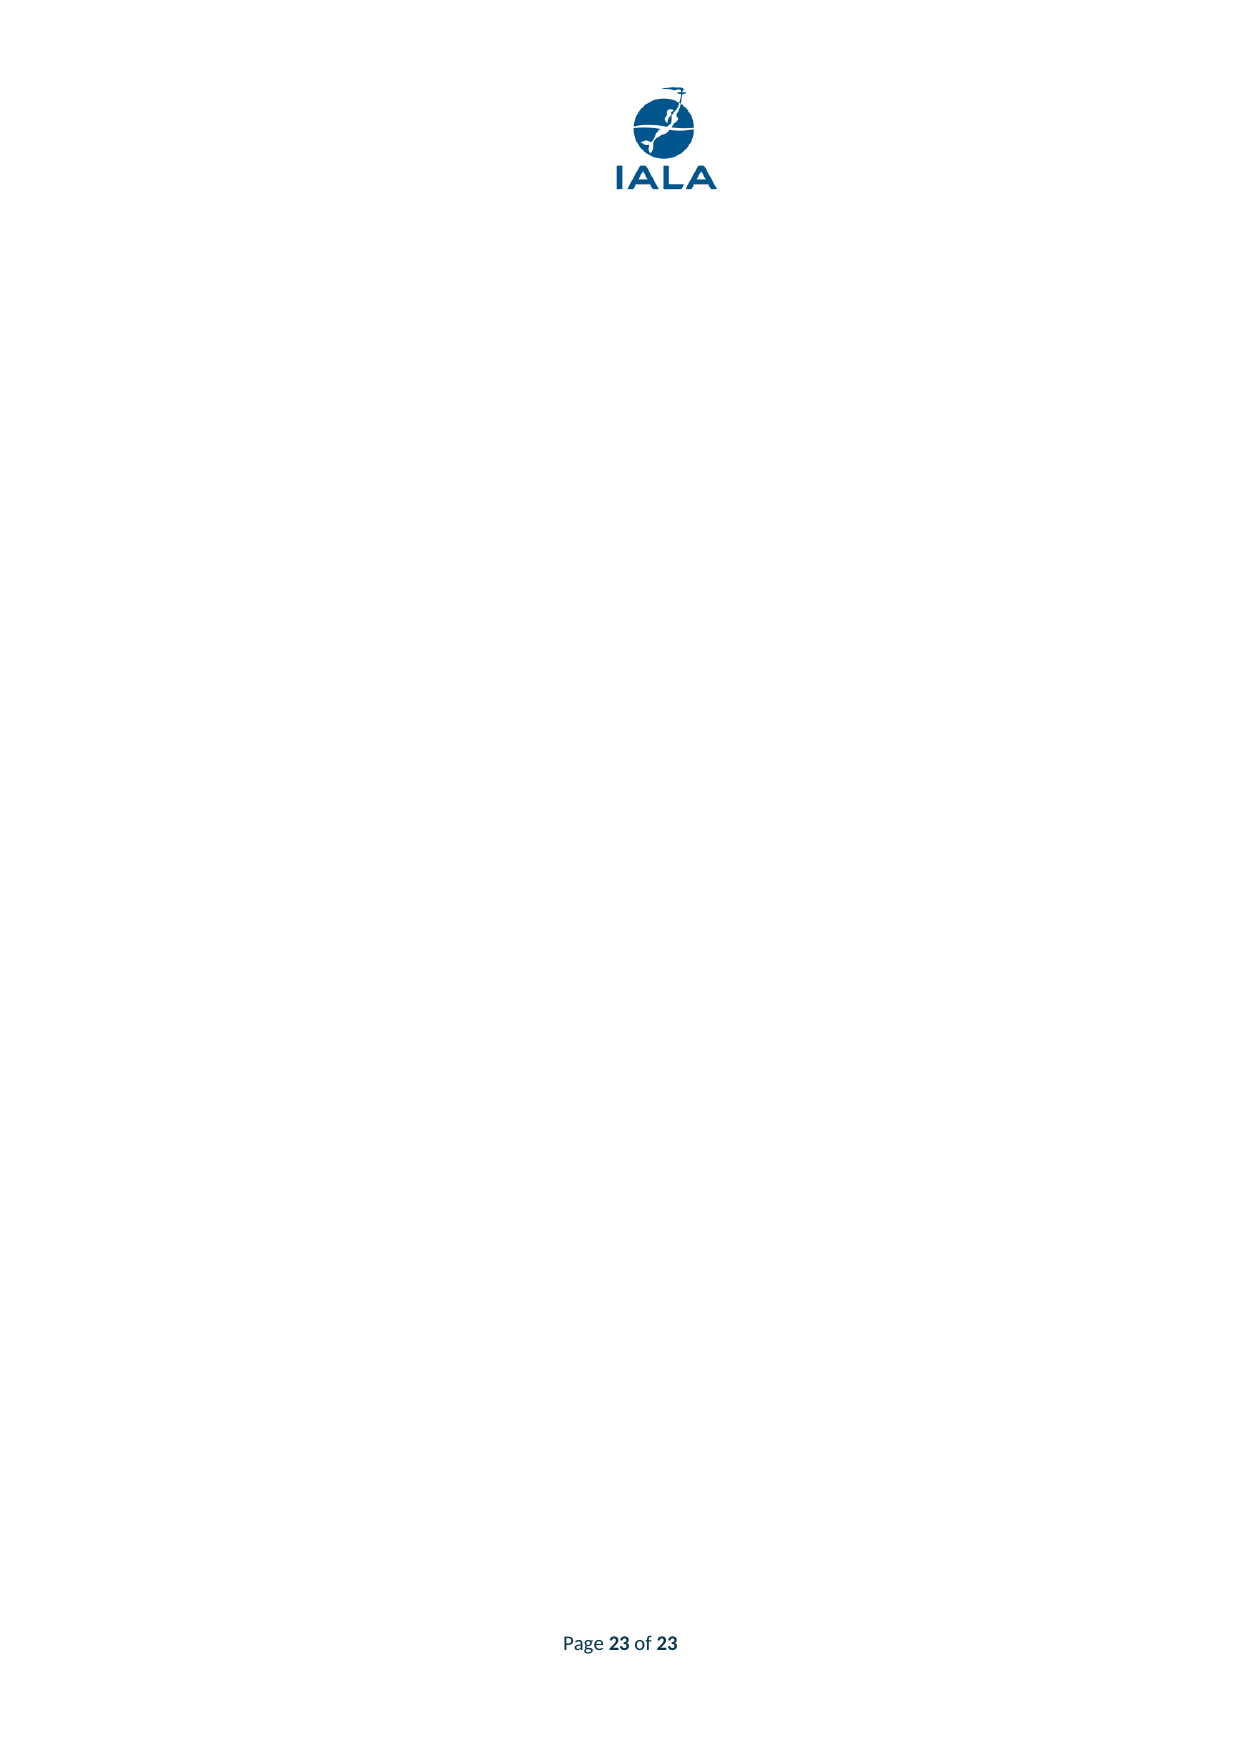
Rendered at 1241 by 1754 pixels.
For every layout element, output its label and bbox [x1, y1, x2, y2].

picture [593, 75, 734, 212]
